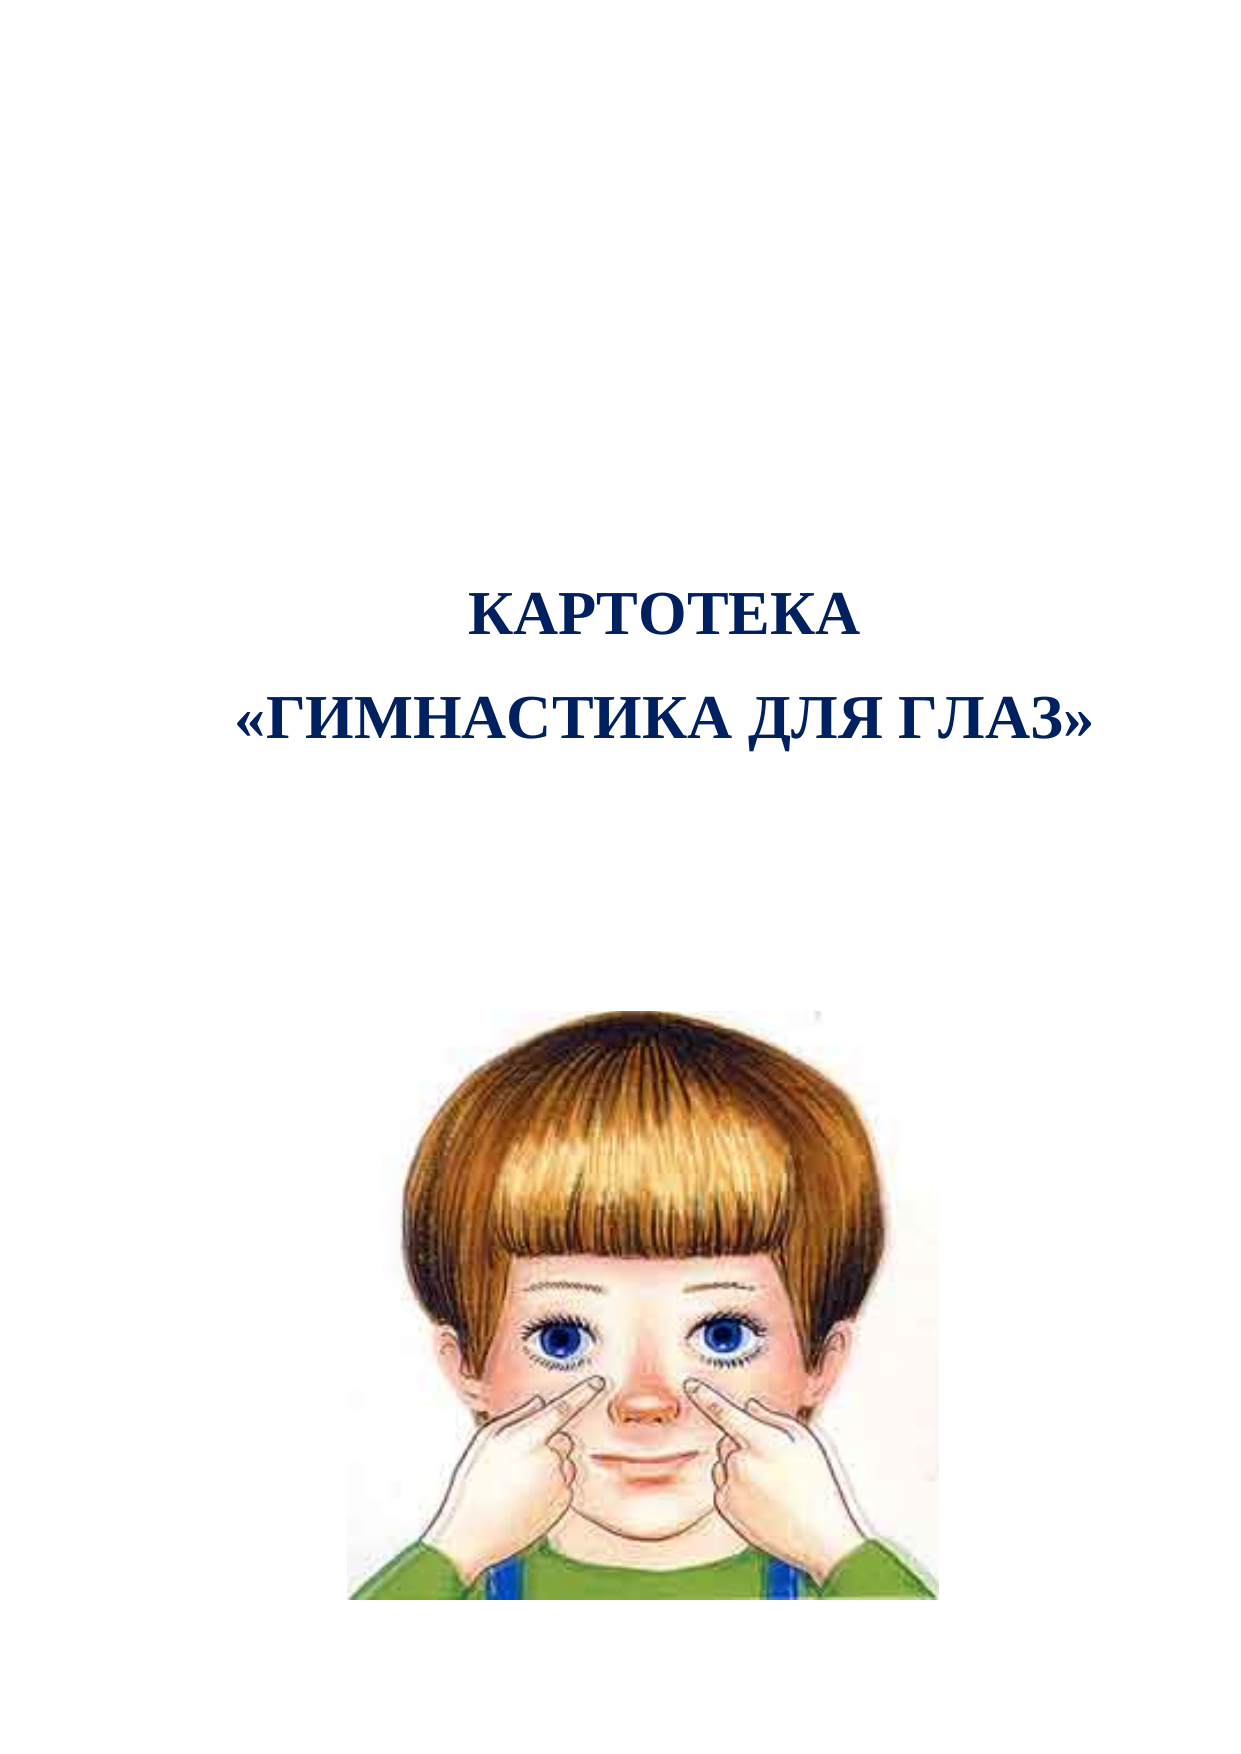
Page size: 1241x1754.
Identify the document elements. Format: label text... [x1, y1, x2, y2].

text «ГИМНАСТИКА ДЛЯ ГЛАЗ» [177, 679, 1152, 752]
picture [346, 1011, 939, 1600]
text КАРТОТЕКА [177, 576, 1152, 648]
